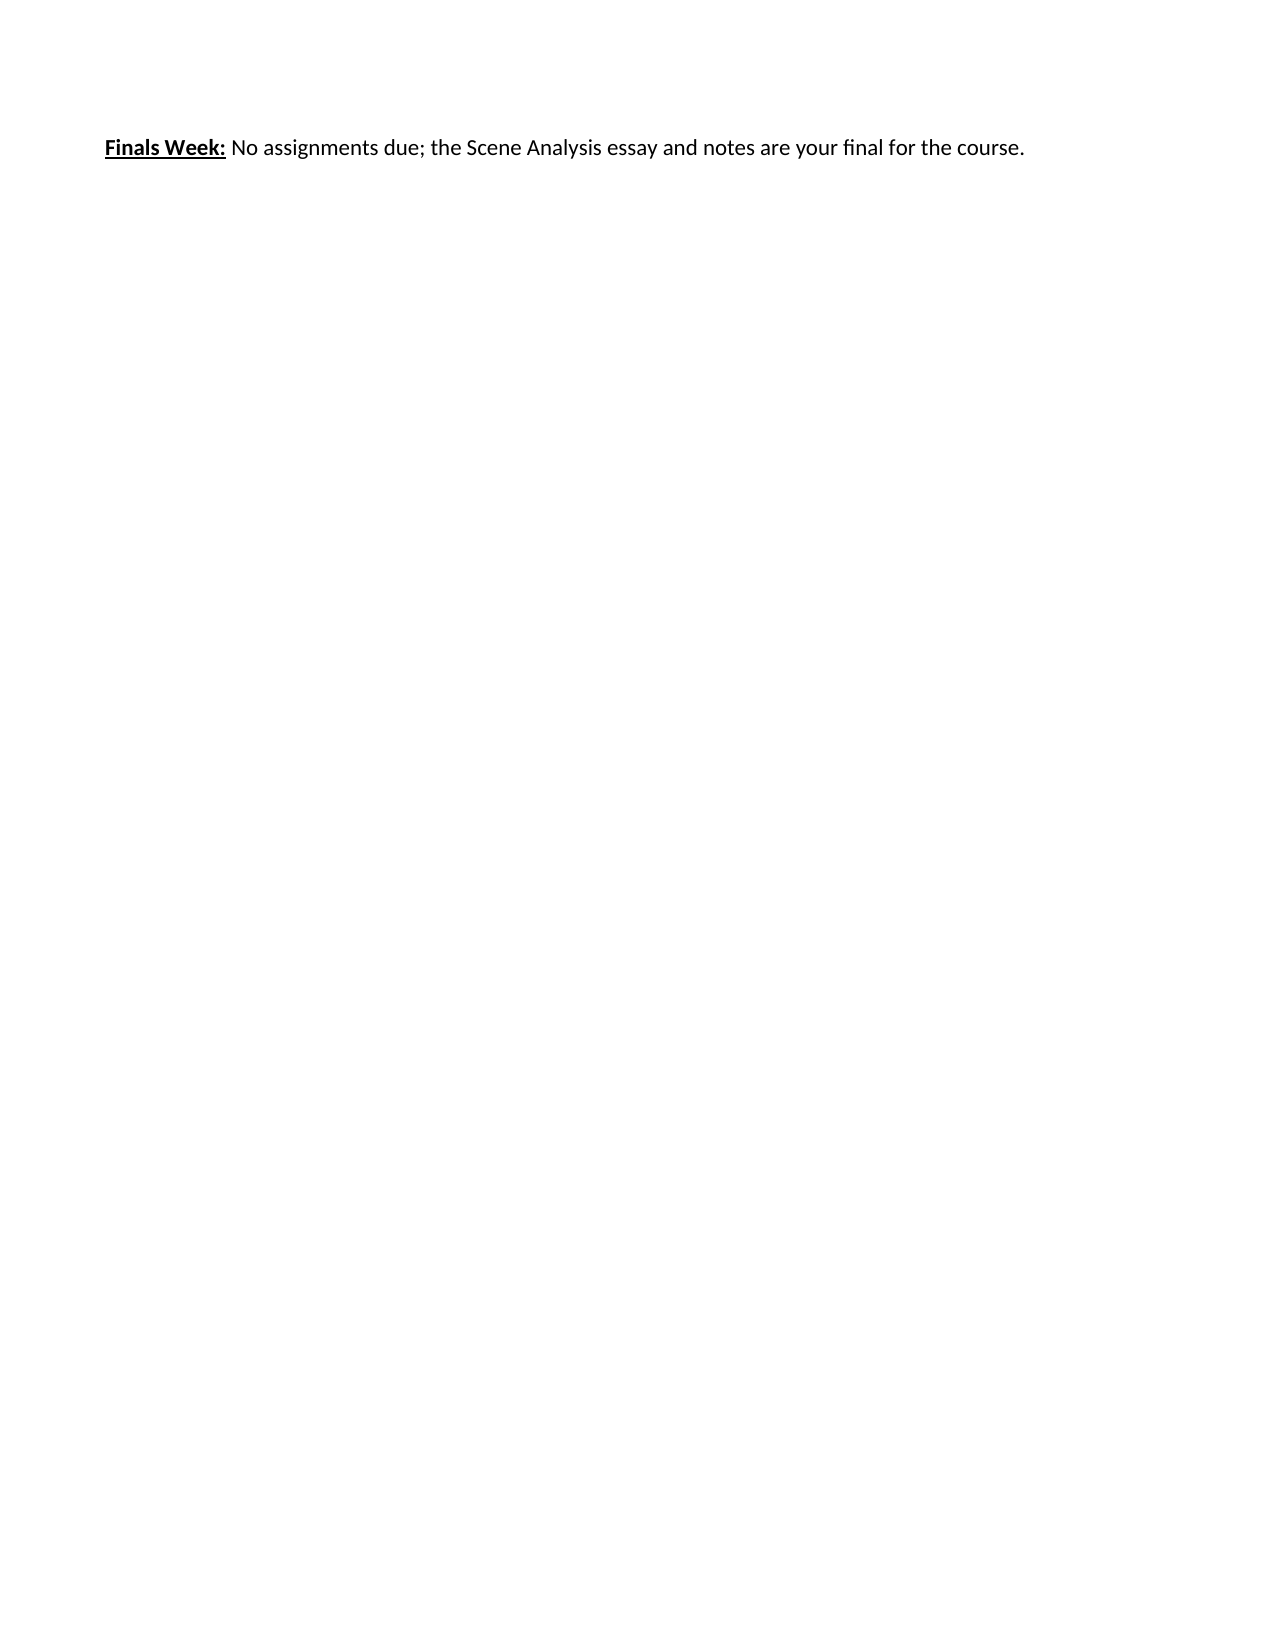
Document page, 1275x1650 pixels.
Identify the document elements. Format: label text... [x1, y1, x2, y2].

text Finals Week: No assignments due; the Scene Analysis essay and notes are your final for the course. [105, 133, 1245, 161]
